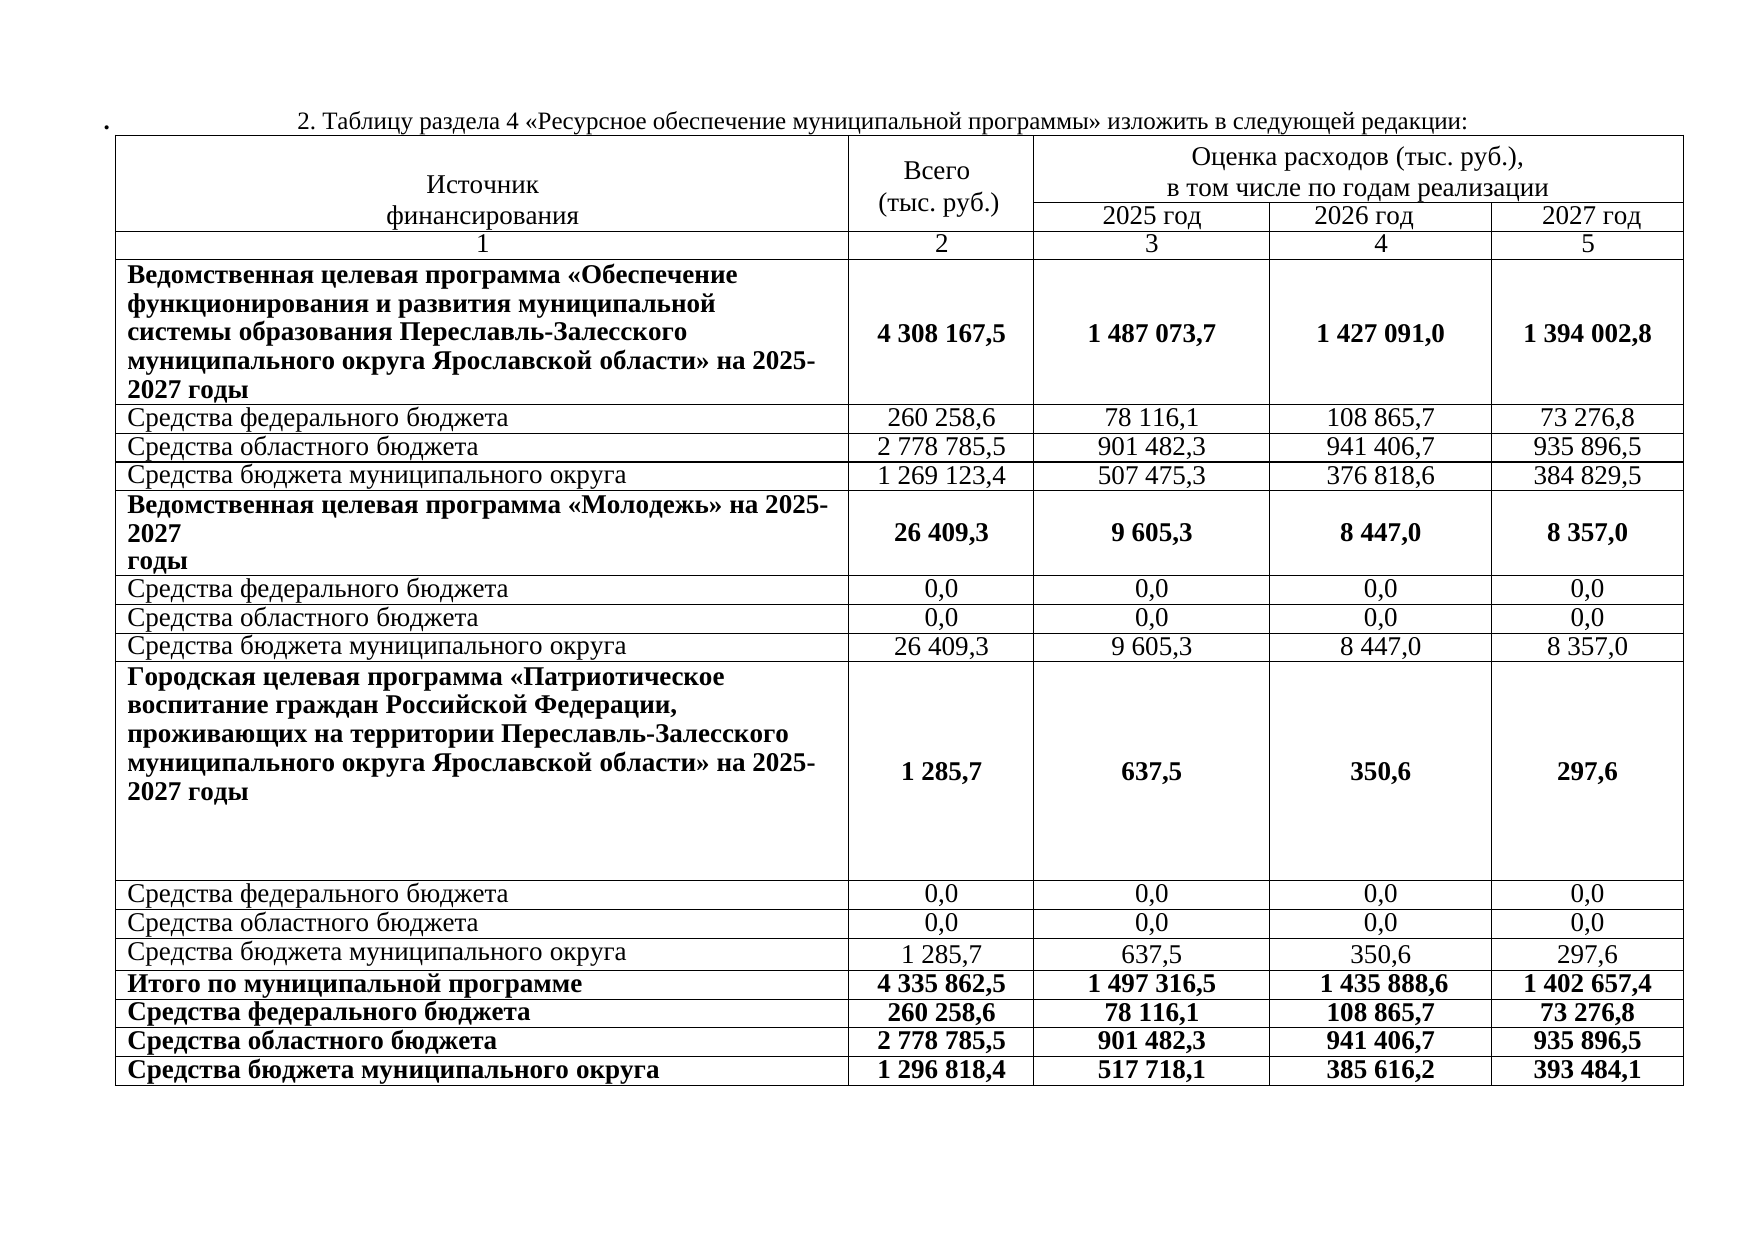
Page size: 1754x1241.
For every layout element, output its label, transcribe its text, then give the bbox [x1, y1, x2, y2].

table_cell 78 116,1 [1034, 1000, 1269, 1027]
table_cell 78 116,1 [1034, 405, 1269, 433]
table_cell Средства областного бюджета [116, 910, 848, 938]
table_cell Средства бюджета муниципального округа [116, 463, 848, 490]
table_cell 1 285,7 [849, 939, 1033, 970]
table_cell Средства бюджета муниципального округа [116, 1057, 848, 1084]
table_cell 1 296 818,4 [849, 1057, 1033, 1084]
table_cell 935 896,5 [1492, 1028, 1683, 1056]
table_cell 0,0 [1492, 605, 1683, 632]
table_cell 350,6 [1270, 939, 1491, 970]
table_cell 0,0 [1270, 881, 1491, 909]
table_cell 3 [1034, 232, 1269, 259]
table_cell 517 718,1 [1034, 1057, 1269, 1084]
table_cell 4 308 167,5 [849, 260, 1033, 404]
table_cell 108 865,7 [1270, 1000, 1491, 1027]
table_cell 0,0 [1492, 576, 1683, 604]
table_cell 0,0 [1270, 605, 1491, 632]
table_cell 8 357,0 [1492, 491, 1683, 575]
table_cell 2026 год [1270, 203, 1491, 231]
table_cell 384 829,5 [1492, 463, 1683, 490]
table_cell 9 605,3 [1034, 634, 1269, 661]
table_cell 0,0 [1034, 576, 1269, 604]
table_cell Средства федерального бюджета [116, 1000, 848, 1027]
table_cell 941 406,7 [1270, 1028, 1491, 1056]
table_cell 8 357,0 [1492, 634, 1683, 661]
table_cell 108 865,7 [1270, 405, 1491, 433]
table_cell Средства бюджета муниципального округа [116, 939, 848, 970]
table_cell Средства областного бюджета [116, 605, 848, 632]
table_cell 0,0 [1034, 881, 1269, 909]
table_header Всего (тыс. руб.) [849, 136, 1033, 231]
table_cell Ведомственная целевая программа «Обеспечение функционирования и развития муниципальной системы образования Переславль-Залесского муниципального округа Ярославской области» на 2025-2027 годы [116, 260, 848, 404]
table_cell 1 285,7 [849, 662, 1033, 880]
table_cell 0,0 [849, 576, 1033, 604]
table_cell 0,0 [1270, 576, 1491, 604]
table_cell 73 276,8 [1492, 405, 1683, 433]
table_cell 0,0 [1034, 910, 1269, 938]
table_cell 385 616,2 [1270, 1057, 1491, 1084]
table_cell Средства бюджета муниципального округа [116, 634, 848, 661]
table_cell 637,5 [1034, 939, 1269, 970]
table_cell 2 [849, 232, 1033, 259]
table_cell 901 482,3 [1034, 434, 1269, 461]
table_cell 0,0 [1492, 881, 1683, 909]
table_cell 935 896,5 [1492, 434, 1683, 461]
table_cell 507 475,3 [1034, 463, 1269, 490]
table_cell 941 406,7 [1270, 434, 1491, 461]
table_cell 73 276,8 [1492, 1000, 1683, 1027]
table_cell 1 427 091,0 [1270, 260, 1491, 404]
table_cell 9 605,3 [1034, 491, 1269, 575]
table_cell 2027 год [1492, 203, 1683, 231]
table_cell 1 [116, 232, 848, 259]
table_cell 376 818,6 [1270, 463, 1491, 490]
table_cell 1 487 073,7 [1034, 260, 1269, 404]
table_cell 1 269 123,4 [849, 463, 1033, 490]
table_cell 260 258,6 [849, 1000, 1033, 1027]
table_cell 901 482,3 [1034, 1028, 1269, 1056]
table_cell 26 409,3 [849, 634, 1033, 661]
table_header Источник финансирования [116, 136, 848, 231]
table_cell 1 402 657,4 [1492, 971, 1683, 998]
table_cell 8 447,0 [1270, 491, 1491, 575]
table_cell 0,0 [849, 881, 1033, 909]
table_cell 1 394 002,8 [1492, 260, 1683, 404]
table_cell 297,6 [1492, 662, 1683, 880]
table_cell 350,6 [1270, 662, 1491, 880]
table_cell Ведомственная целевая программа «Молодежь» на 2025-2027 годы [116, 491, 848, 575]
text . 2. Таблицу раздела 4 «Ресурсное обеспечение муниципальной программы» изложить в следующей редакции: [103, 106, 1636, 134]
table_cell 5 [1492, 232, 1683, 259]
table_cell 0,0 [849, 910, 1033, 938]
table_cell 637,5 [1034, 662, 1269, 880]
table_cell Средства федерального бюджета [116, 405, 848, 433]
table_cell 0,0 [1034, 605, 1269, 632]
table_cell 1 497 316,5 [1034, 971, 1269, 998]
table_cell 4 [1270, 232, 1491, 259]
table_cell 4 335 862,5 [849, 971, 1033, 998]
table_cell 1 435 888,6 [1270, 971, 1491, 998]
table_header Оценка расходов (тыс. руб.), в том числе по годам реализации [1034, 136, 1683, 202]
table_cell 26 409,3 [849, 491, 1033, 575]
table_cell 0,0 [849, 605, 1033, 632]
table_cell 8 447,0 [1270, 634, 1491, 661]
table_cell 2 778 785,5 [849, 1028, 1033, 1056]
table_cell 2025 год [1034, 203, 1269, 231]
table_cell 393 484,1 [1492, 1057, 1683, 1084]
table_cell Средства федерального бюджета [116, 576, 848, 604]
table_cell Средства областного бюджета [116, 1028, 848, 1056]
table_cell Средства областного бюджета [116, 434, 848, 461]
table_cell Городская целевая программа «Патриотическое воспитание граждан Российской Федерации, проживающих на территории Переславль-Залесского муниципального округа Ярославской области» на 2025-2027 годы [116, 662, 848, 880]
table_cell 297,6 [1492, 939, 1683, 970]
table_cell Итого по муниципальной программе [116, 971, 848, 998]
table_cell 0,0 [1492, 910, 1683, 938]
table_cell 260 258,6 [849, 405, 1033, 433]
table_cell 2 778 785,5 [849, 434, 1033, 461]
table_cell 0,0 [1270, 910, 1491, 938]
table_cell Средства федерального бюджета [116, 881, 848, 909]
